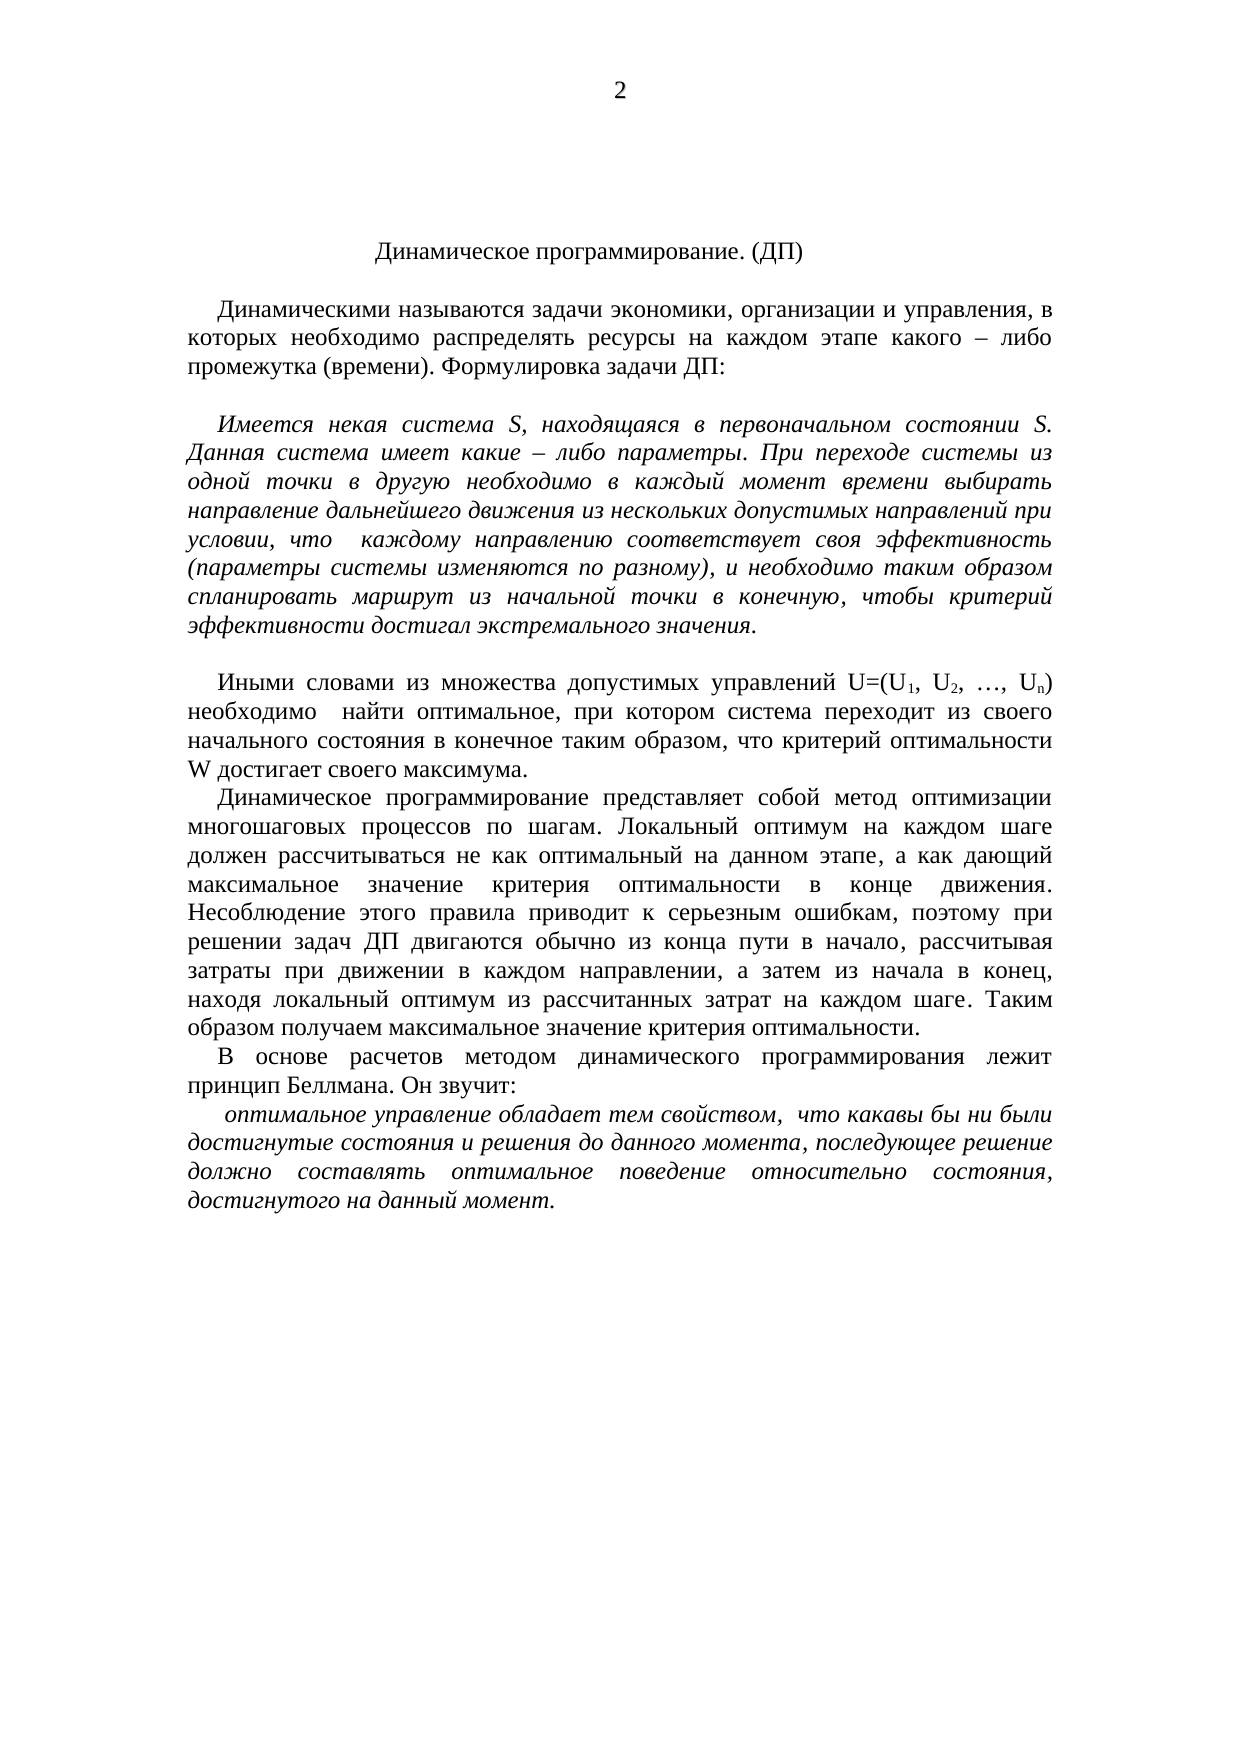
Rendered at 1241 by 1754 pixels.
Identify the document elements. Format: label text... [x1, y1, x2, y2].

text Иными словами из множества допустимых управлений U=(U1, U2, …, Un) необходимо найти оптимальное, при котором система переходит из своего начального состояния в конечное таким образом, что критерий оптимальности W достигает своего максимума. [187, 667, 1053, 782]
text оптимальное управление обладает тем свойством, что какавы бы ни были достигнутые состояния и решения до данного момента, последующее решение должно составлять оптимальное поведение относительно состояния, достигнутого на данный момент. [187, 1099, 1053, 1214]
text Динамическими называются задачи экономики, организации и управления, в которых необходимо распределять ресурсы на каждом этапе какого – либо промежутка (времени). Формулировка задачи ДП: [187, 294, 1053, 380]
text Динамическое программирование представляет собой метод оптимизации многошаговых процессов по шагам. Локальный оптимум на каждом шаге должен рассчитываться не как оптимальный на данном этапе, а как дающий максимальное значение критерия оптимальности в конце движения. Несоблюдение этого правила приводит к серьезным ошибкам, поэтому при решении задач ДП двигаются обычно из конца пути в начало, рассчитывая затраты при движении в каждом направлении, а затем из начала в конец, находя локальный оптимум из рассчитанных затрат на каждом шаге. Таким образом получаем максимальное значение критерия оптимальности. [187, 782, 1053, 1041]
text В основе расчетов методом динамического программирования лежит принцип Беллмана. Он звучит: [187, 1041, 1053, 1099]
text Динамическое программирование. (ДП) [187, 236, 1053, 265]
text Имеется некая система S, находящаяся в первоначальном состоянии S. Данная система имеет какие – либо параметры. При переходе системы из одной точки в другую необходимо в каждый момент времени выбирать направление дальнейшего движения из нескольких допустимых направлений при условии, что каждому направлению соответствует своя эффективность (параметры системы изменяются по разному), и необходимо таким образом спланировать маршрут из начальной точки в конечную, чтобы критерий эффективности достигал экстремального значения. [187, 409, 1053, 639]
